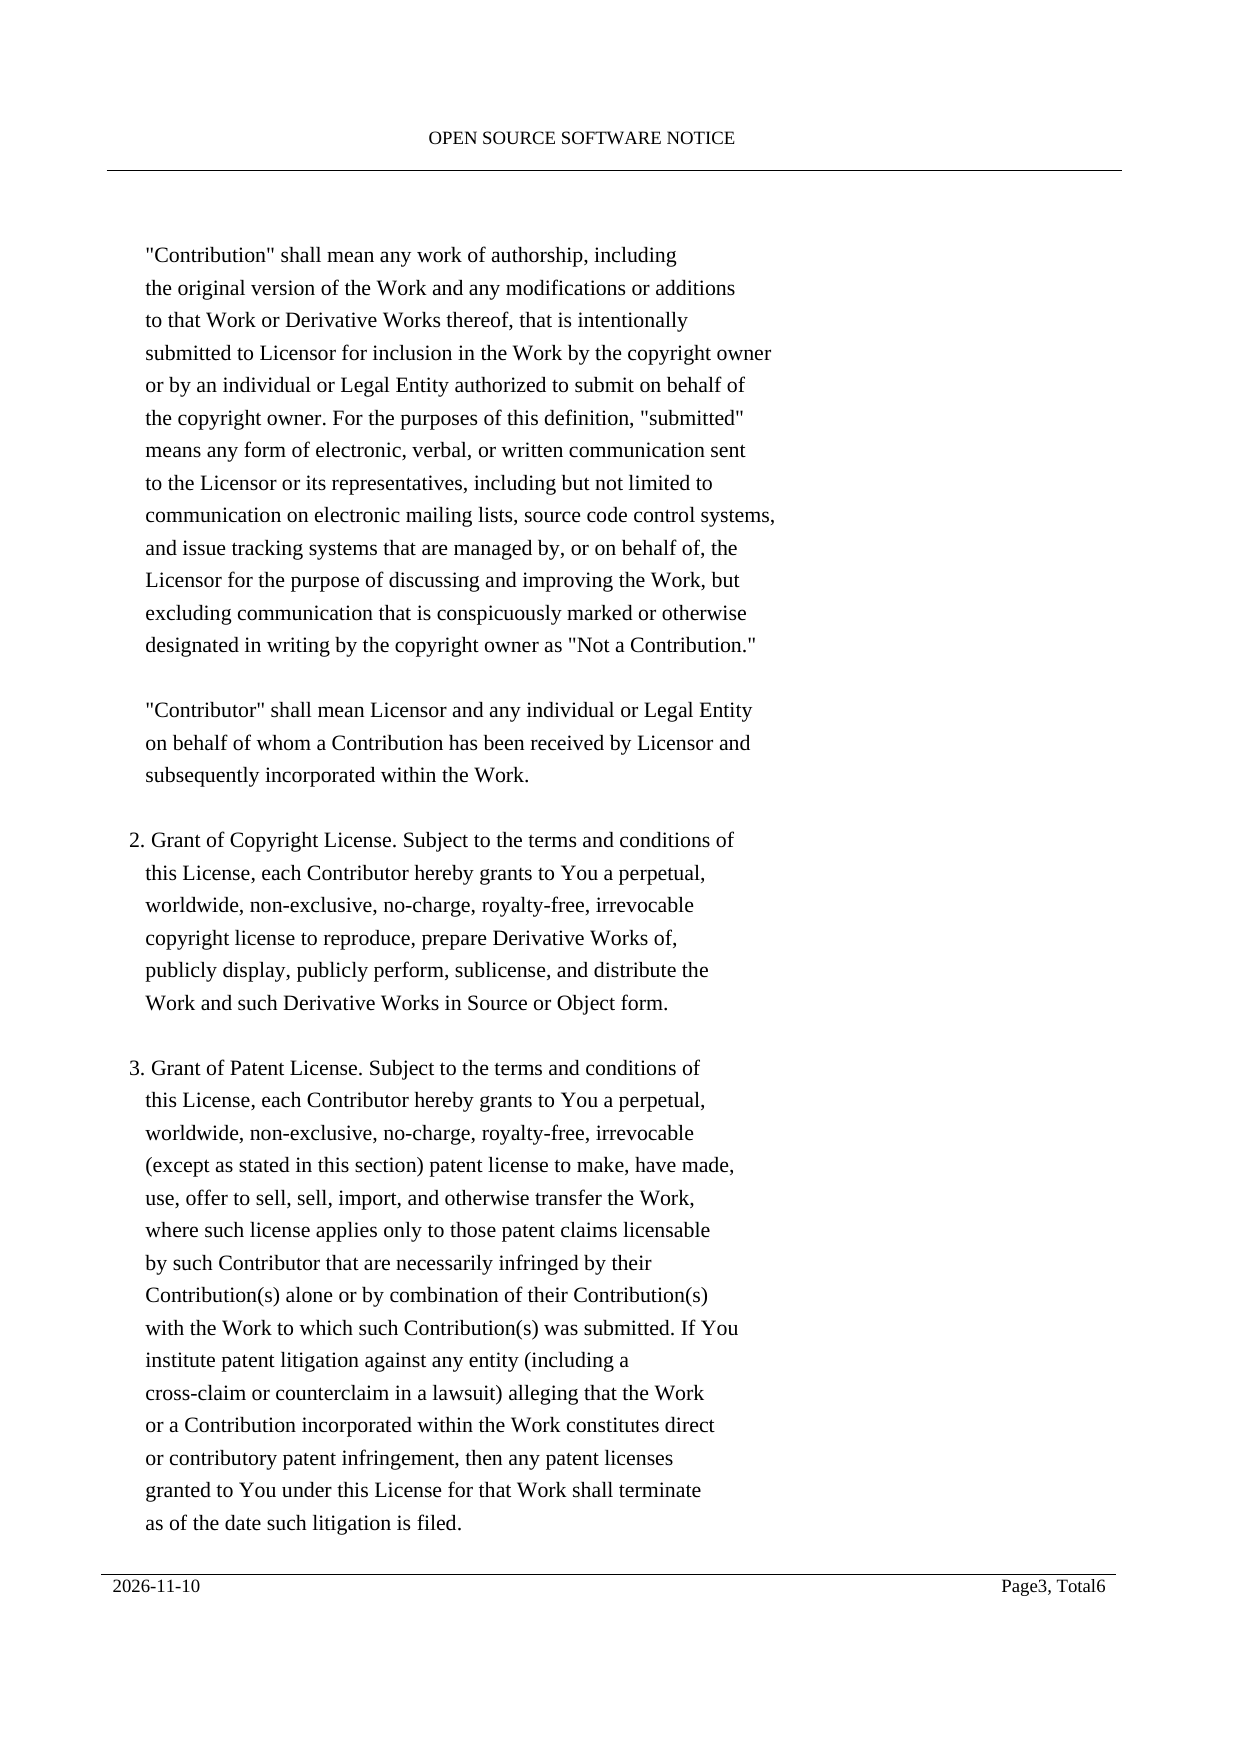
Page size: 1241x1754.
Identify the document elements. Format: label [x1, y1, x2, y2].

text [112, 206, 1128, 1539]
